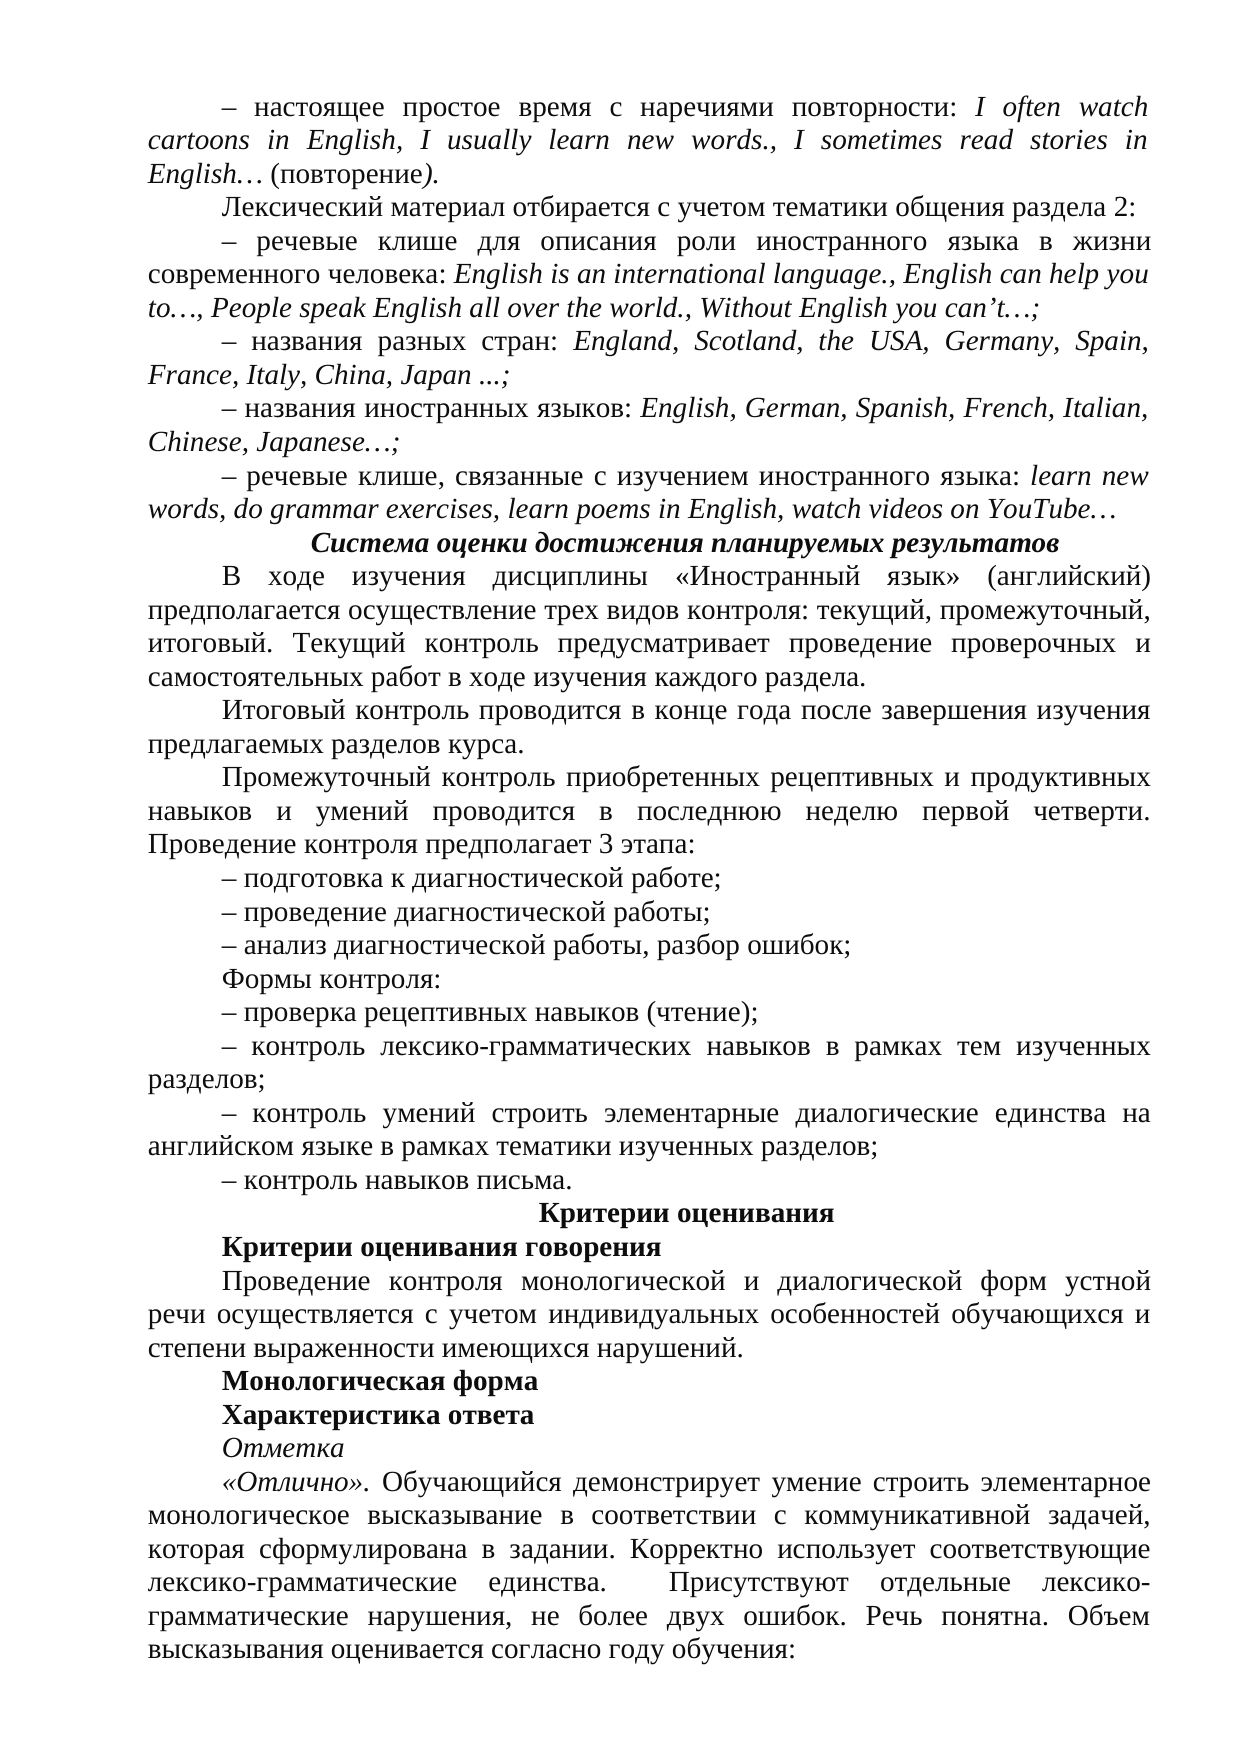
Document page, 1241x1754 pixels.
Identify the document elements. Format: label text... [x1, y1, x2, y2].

text – речевые клише для описания роли иностранного языка в жизни современного человека: English is an international language., English can help you to…, People speak English all over the world., Without English you can’t…; [148, 223, 1152, 323]
text – контроль умений строить элементарные диалогические единства на английском языке в рамках тематики изученных разделов; [148, 1095, 1152, 1162]
text – проведение диагностической работы; [148, 894, 1152, 927]
text «Отлично». Обучающийся демонстрирует умение строить элементарное монологическое высказывание в соответствии с коммуникативной задачей, которая сформулирована в задании. Корректно использует соответствующие лексико-грамматические единства. Присутствуют отдельные лексико-грамматические нарушения, не более двух ошибок. Речь понятна. Объем высказывания оценивается согласно году обучения: [148, 1464, 1152, 1665]
text – проверка рецептивных навыков (чтение); [148, 994, 1152, 1028]
text – названия разных стран: England, Scotland, the USA, Germany, Spain, France, Italy, China, Japan ...; [148, 323, 1152, 391]
text – речевые клише, связанные с изучением иностранного языка: learn new words, do grammar exercises, learn poems in English, watch videos on YouTube… [148, 458, 1152, 525]
text Итоговый контроль проводится в конце года после завершения изучения предлагаемых разделов курса. [148, 692, 1152, 759]
text – настоящее простое время с наречиями повторности: I often watch cartoons in English, I usually learn new words., I sometimes read stories in English… (повторение). [148, 89, 1152, 189]
text – контроль навыков письма. [148, 1162, 1152, 1196]
text Критерии оценивания [148, 1196, 1152, 1229]
text Отметка [148, 1430, 1152, 1464]
text Промежуточный контроль приобретенных рецептивных и продуктивных навыков и умений проводится в последнюю неделю первой четверти. Проведение контроля предполагает 3 этапа: [148, 759, 1152, 860]
text – контроль лексико-грамматических навыков в рамках тем изученных разделов; [148, 1028, 1152, 1095]
text Система оценки достижения планируемых результатов [148, 525, 1152, 558]
text Формы контроля: [148, 961, 1152, 994]
text – названия иностранных языков: English, German, Spanish, French, Italian, Chinese, Japanese…; [148, 391, 1152, 458]
text Проведение контроля монологической и диалогической форм устной речи осуществляется с учетом индивидуальных особенностей обучающихся и степени выраженности имеющихся нарушений. [148, 1263, 1152, 1363]
text – анализ диагностической работы, разбор ошибок; [148, 927, 1152, 961]
text Характеристика ответа [148, 1397, 1152, 1430]
text Лексический материал отбирается с учетом тематики общения раздела 2: [148, 189, 1152, 223]
text В ходе изучения дисциплины «Иностранный язык» (английский) предполагается осуществление трех видов контроля: текущий, промежуточный, итоговый. Текущий контроль предусматривает проведение проверочных и самостоятельных работ в ходе изучения каждого раздела. [148, 558, 1152, 692]
text Монологическая форма [148, 1363, 1152, 1397]
text – подготовка к диагностической работе; [148, 860, 1152, 894]
text Критерии оценивания говорения [148, 1229, 1152, 1263]
